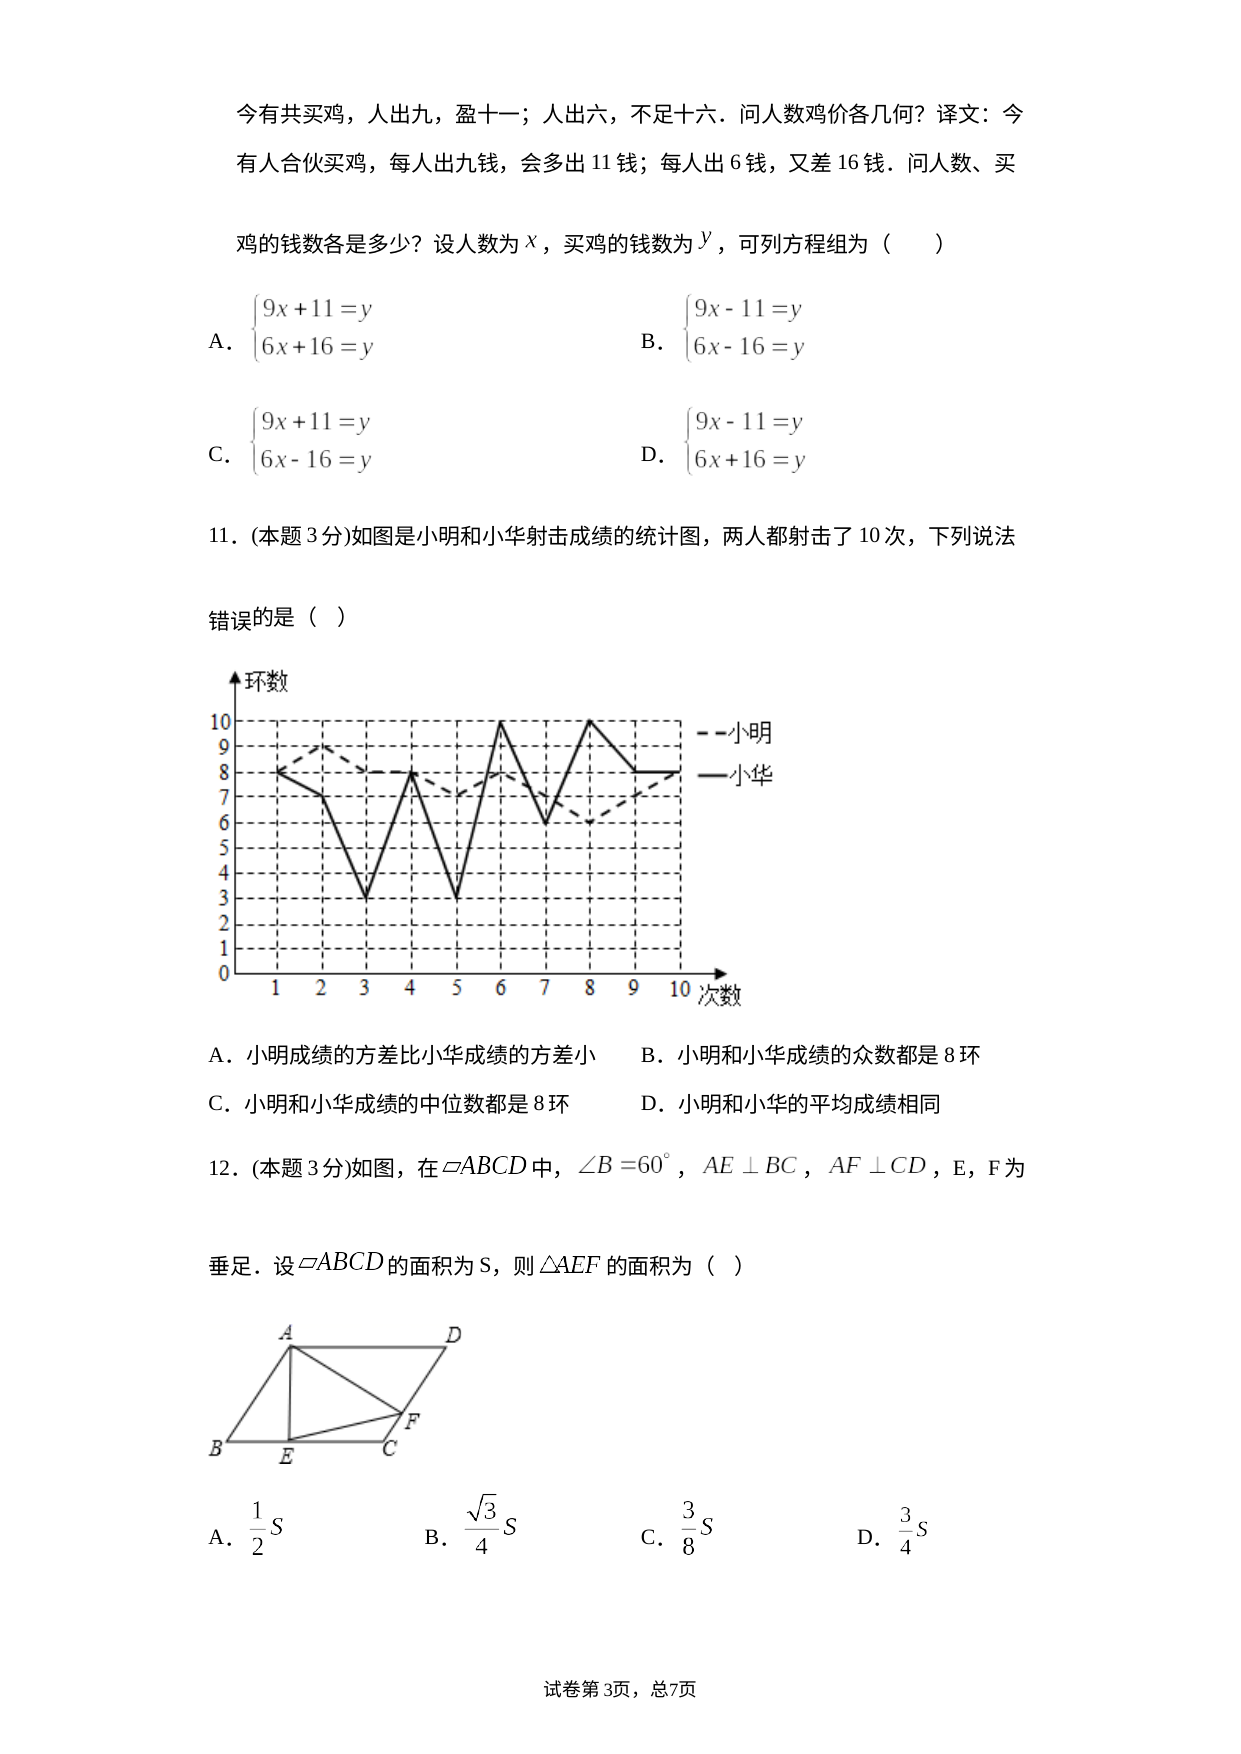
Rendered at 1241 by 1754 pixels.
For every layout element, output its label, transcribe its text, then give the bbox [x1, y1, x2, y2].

picture [208, 1324, 462, 1464]
text 11．(本题3分)如图是小明和小华射击成绩的统计图，两人都射击了10次，下列说法错误的是（ ） [208, 518, 1032, 648]
text A． B． C． D． [208, 1488, 1032, 1586]
text A．小明成绩的方差比小华成绩的方差小 B．小明和小华成绩的众数都是8环 [208, 1038, 1032, 1071]
picture [208, 668, 777, 1011]
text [236, 97, 1032, 276]
text A． B． [208, 292, 1032, 389]
text 12．(本题3分)如图，在中，，，，E，F为垂足．设的面积为S，则的面积为（ ） [208, 1135, 1032, 1297]
text C． D． [208, 405, 1032, 502]
text C．小明和小华成绩的中位数都是8环 D．小明和小华的平均成绩相同 [208, 1086, 1032, 1119]
